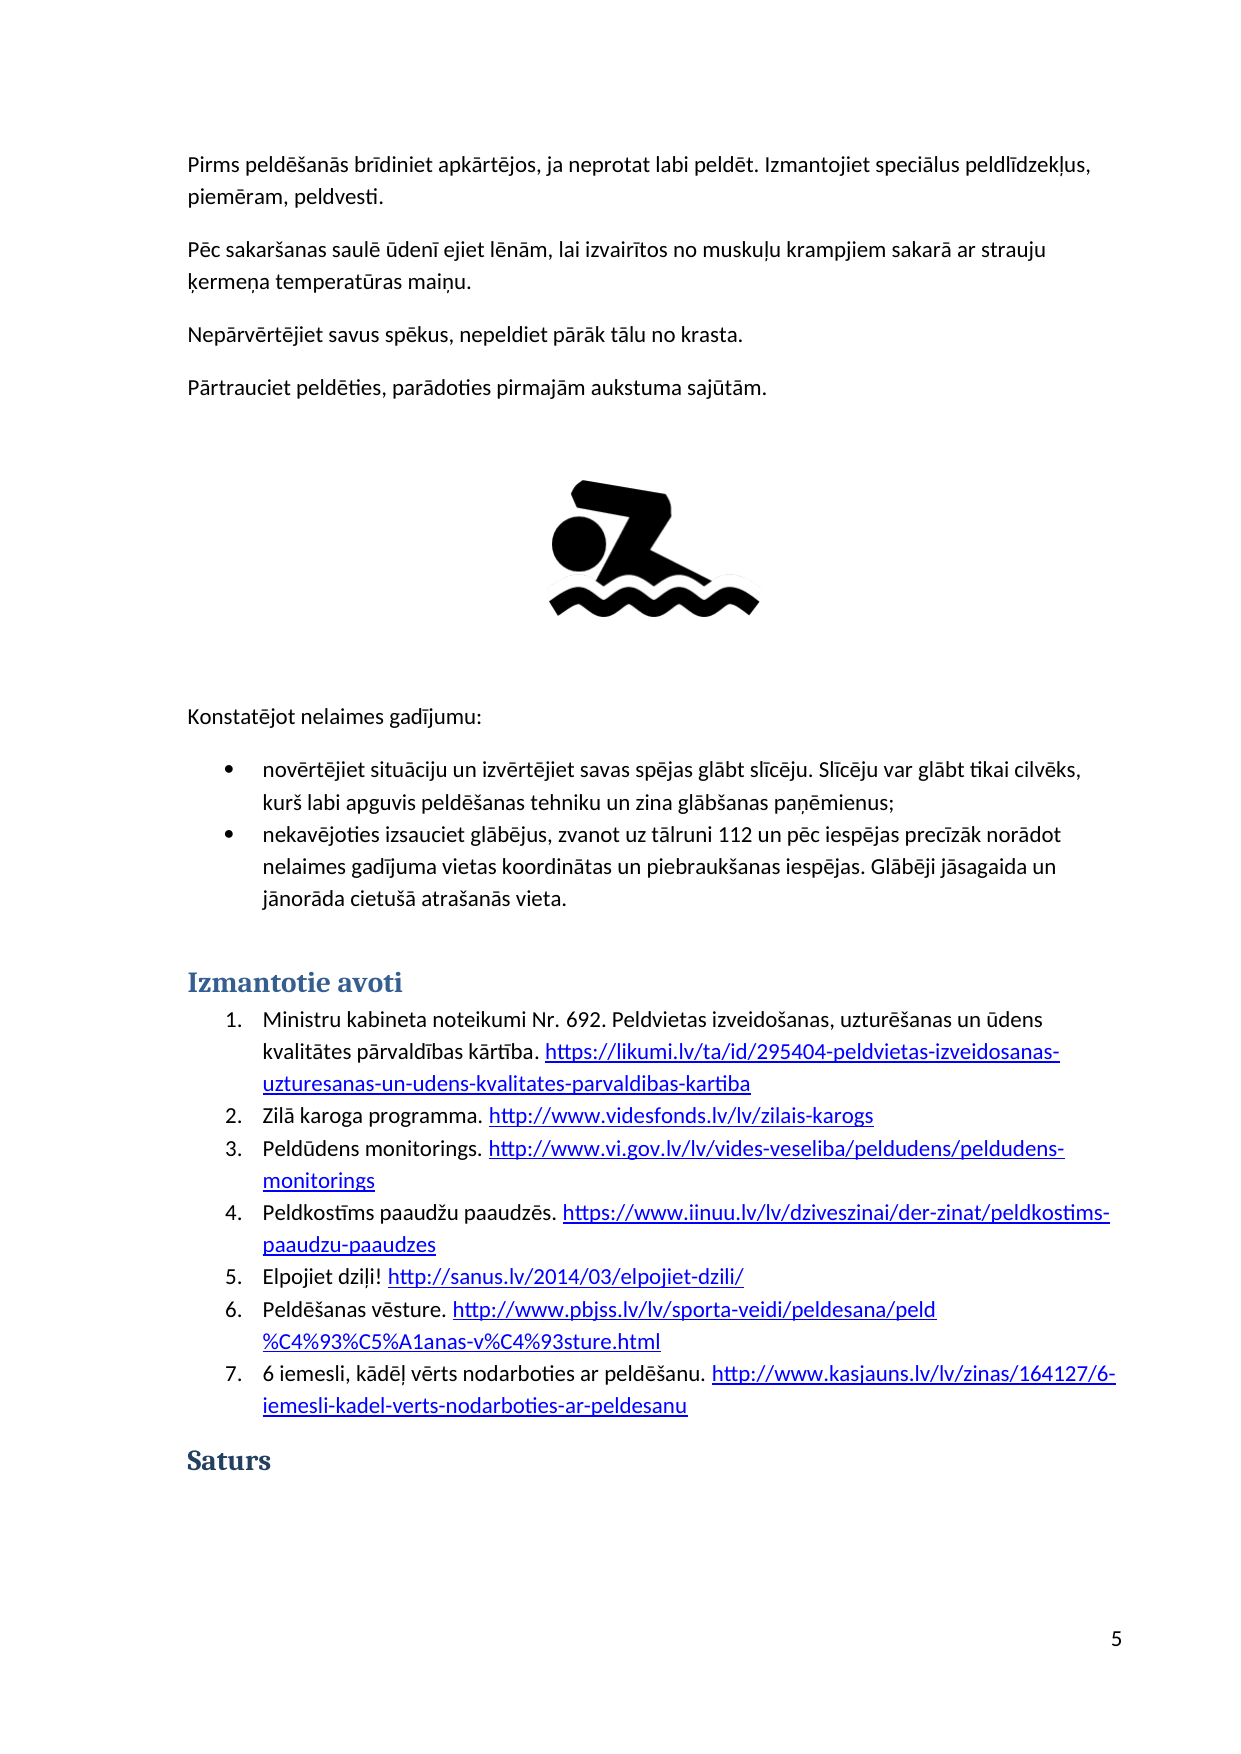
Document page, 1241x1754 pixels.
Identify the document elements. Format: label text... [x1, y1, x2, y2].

list Elpojiet dziļi! http://sanus.lv/2014/03/elpojiet-dzili/ [225, 1262, 1122, 1291]
subtitle Izmantotie avoti [187, 966, 1122, 1000]
list Zilā karoga programma. http://www.videsfonds.lv/lv/zilais-karogs [225, 1102, 1122, 1129]
list Peldkostīms paaudžu paaudzēs. https://www.iinuu.lv/lv/dziveszinai/der-zinat/peldkostims-paaudzu-paaudzes [225, 1198, 1122, 1258]
list Peldēšanas vēsture. http://www.pbjss.lv/lv/sporta-veidi/peldesana/peld%C4%93%C5%A1anas-v%C4%93sture.html [225, 1295, 1122, 1355]
text Saturs [187, 1444, 1122, 1478]
picture [546, 479, 764, 625]
text Pēc sakaršanas saulē ūdenī ejiet lēnām, lai izvairītos no muskuļu krampjiem sakarā ar strauju ķermeņa temperatūras maiņu. [187, 235, 1122, 295]
list novērtējiet situāciju un izvērtējiet savas spējas glābt slīcēju. Slīcēju var glābt tikai cilvēks, kurš labi apguvis peldēšanas tehniku un zina glābšanas paņēmienus; [225, 756, 1122, 816]
list Peldūdens monitorings. http://www.vi.gov.lv/lv/vides-veseliba/peldudens/peldudens-monitorings [225, 1134, 1122, 1194]
text Nepārvērtējiet savus spēkus, nepeldiet pārāk tālu no krasta. [187, 320, 1122, 348]
text Pirms peldēšanās brīdiniet apkārtējos, ja neprotat labi peldēt. Izmantojiet speciālus peldlīdzekļus, piemēram, peldvesti. [187, 150, 1122, 210]
list Ministru kabineta noteikumi Nr. 692. Peldvietas izveidošanas, uzturēšanas un ūdens kvalitātes pārvaldības kārtība. https://likumi.lv/ta/id/295404-peldvietas-izveidosanas-uzturesanas-un-udens-kvalitates-parvaldibas-kartiba [225, 1005, 1122, 1097]
list 6 iemesli, kādēļ vērts nodarboties ar peldēšanu. http://www.kasjauns.lv/lv/zinas/164127/6-iemesli-kadel-verts-nodarboties-ar-peldesanu [225, 1359, 1122, 1419]
list nekavējoties izsauciet glābējus, zvanot uz tālruni 112 un pēc iespējas precīzāk norādot nelaimes gadījuma vietas koordinātas un piebraukšanas iespējas. Glābēji jāsagaida un jānorāda cietušā atrašanās vieta. [225, 820, 1122, 912]
text Konstatējot nelaimes gadījumu: [187, 702, 1122, 731]
text Pārtrauciet peldēties, parādoties pirmajām aukstuma sajūtām. [187, 373, 1122, 401]
